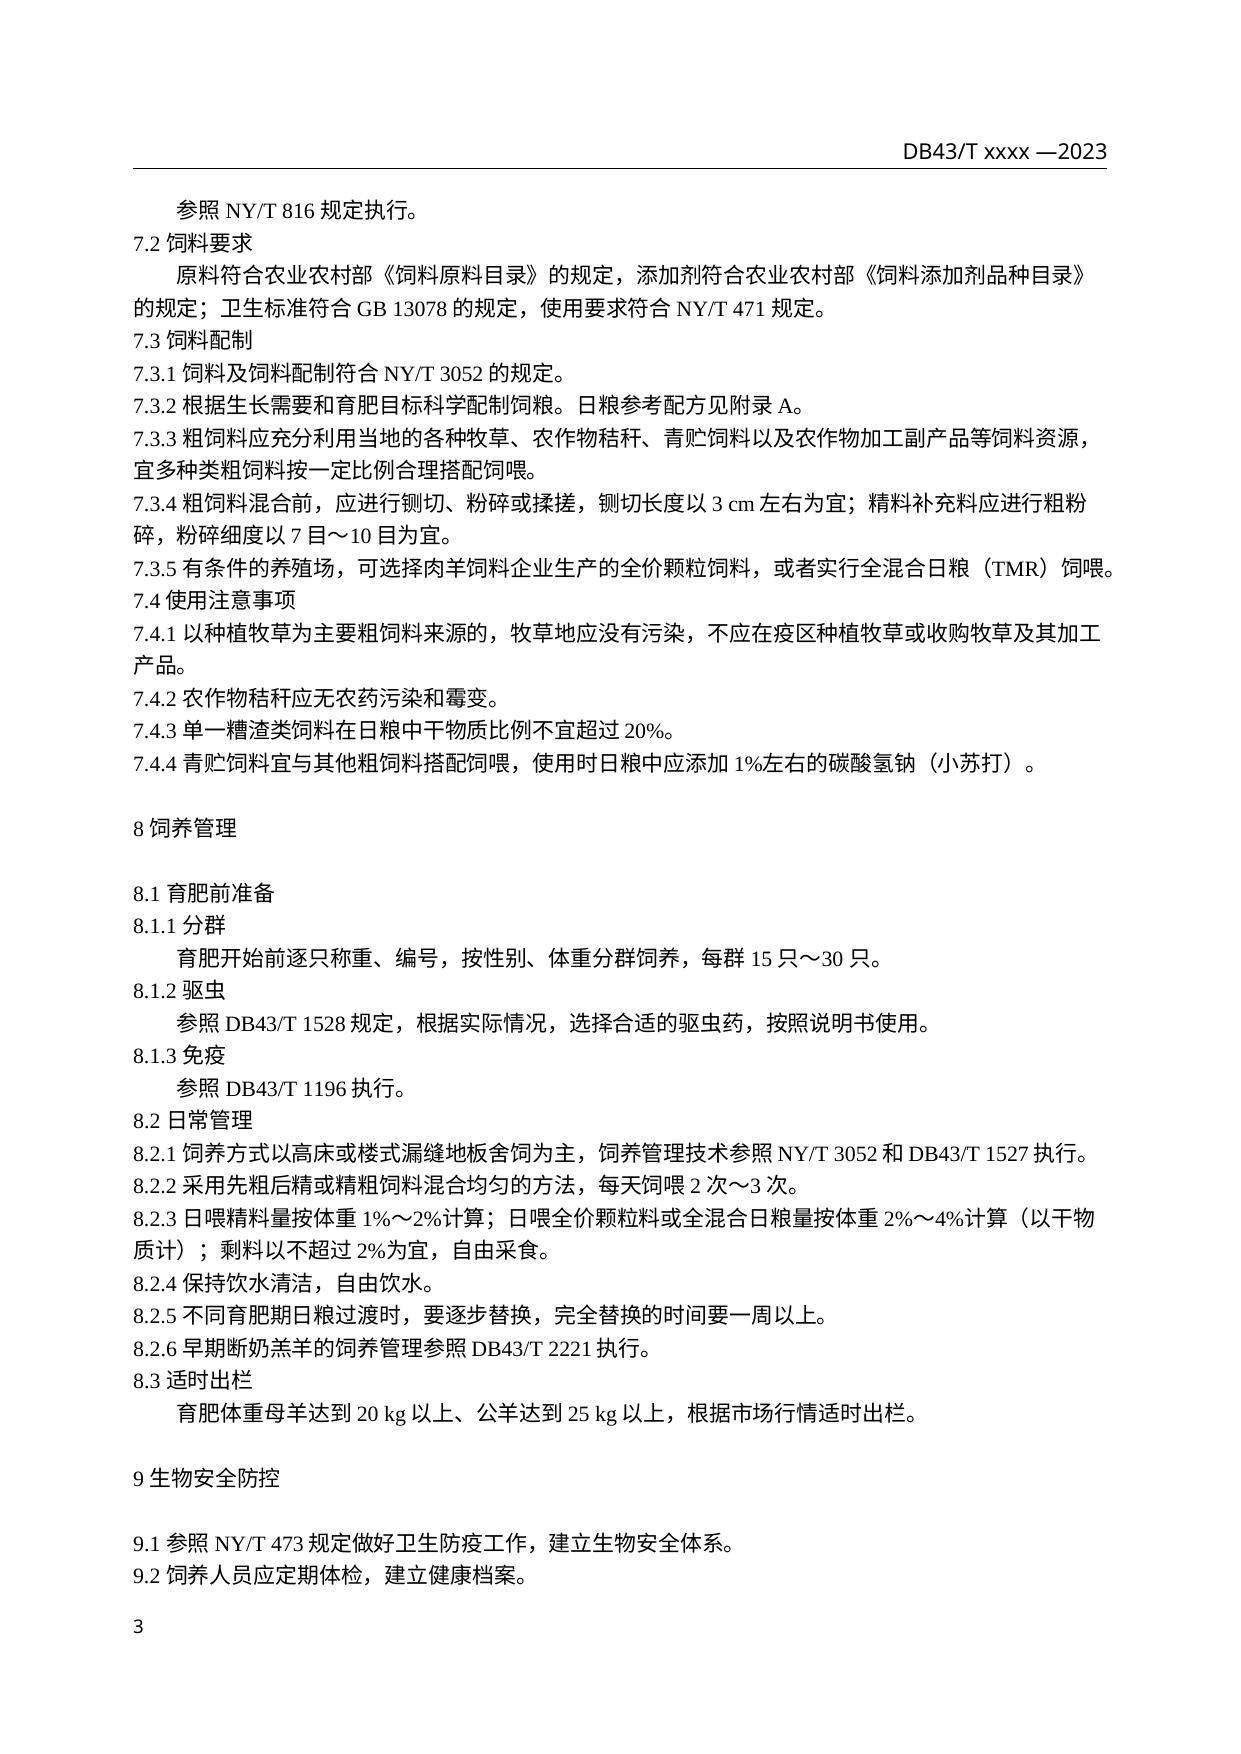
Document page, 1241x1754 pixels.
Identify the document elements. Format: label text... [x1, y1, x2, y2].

text 9 生物安全防控 [133, 1460, 1107, 1493]
text 育肥开始前逐只称重、编号，按性别、体重分群饲养，每群 15 只～30 只。 [133, 940, 1107, 973]
text 7.4.4 青贮饲料宜与其他粗饲料搭配饲喂，使用时日粮中应添加1%左右的碳酸氢钠（小苏打）。 [133, 745, 1107, 778]
text 参照 NY/T 816 规定执行。 [133, 193, 1107, 225]
text 7.2 饲料要求 [133, 225, 1107, 258]
text 7.4.2 农作物秸秆应无农药污染和霉变。 [133, 680, 1107, 713]
text 8 饲养管理 [133, 810, 1107, 843]
text 参照 DB43/T 1196 执行。 [133, 1070, 1107, 1103]
text 7.3.1 饲料及饲料配制符合NY/T 3052 的规定。 [133, 355, 1107, 388]
text 7.4.1 以种植牧草为主要粗饲料来源的，牧草地应没有污染，不应在疫区种植牧草或收购牧草及其加工产品。 [133, 615, 1107, 680]
text 9.2 饲养人员应定期体检，建立健康档案。 [133, 1558, 1107, 1590]
text 8.2.4 保持饮水清洁，自由饮水。 [133, 1265, 1107, 1298]
text 8.2.1 饲养方式以高床或楼式漏缝地板舍饲为主，饲养管理技术参照NY/T 3052和DB43/T 1527执行。 [133, 1135, 1107, 1168]
text 7.3.3 粗饲料应充分利用当地的各种牧草、农作物秸秆、青贮饲料以及农作物加工副产品等饲料资源，宜多种类粗饲料按一定比例合理搭配饲喂。 [133, 420, 1107, 485]
text 8.1.3 免疫 [133, 1038, 1107, 1070]
text 7.3.4 粗饲料混合前，应进行铡切、粉碎或揉搓，铡切长度以3 cm左右为宜；精料补充料应进行粗粉碎，粉碎细度以7目～10目为宜。 [133, 485, 1107, 550]
text 8.2 日常管理 [133, 1103, 1107, 1135]
text 参照DB43/T 1528规定，根据实际情况，选择合适的驱虫药，按照说明书使用。 [133, 1005, 1107, 1038]
text 7.3 饲料配制 [133, 323, 1107, 355]
text 8.3 适时出栏 [133, 1363, 1107, 1395]
list 8.2.6 早期断奶羔羊的饲养管理参照DB43/T 2221执行。 [133, 1330, 1107, 1363]
text 原料符合农业农村部《饲料原料目录》的规定，添加剂符合农业农村部《饲料添加剂品种目录》的规定；卫生标准符合 GB 13078 的规定，使用要求符合 NY/T 471 规定。 [133, 258, 1107, 323]
text 育肥体重母羊达到 20 kg以上、公羊达到25 kg以上，根据市场行情适时出栏。 [133, 1395, 1107, 1428]
text 8.1.2 驱虫 [133, 973, 1107, 1005]
text 8.2.3 日喂精料量按体重1%～2%计算；日喂全价颗粒料或全混合日粮量按体重2%～4%计算（以干物质计）；剩料以不超过 2%为宜，自由采食。 [133, 1200, 1107, 1265]
text 7.3.2 根据生长需要和育肥目标科学配制饲粮。日粮参考配方见附录A。 [133, 388, 1107, 420]
text 8.2.5 不同育肥期日粮过渡时，要逐步替换，完全替换的时间要一周以上。 [133, 1298, 1107, 1330]
text 7.4.3 单一糟渣类饲料在日粮中干物质比例不宜超过20%。 [133, 713, 1107, 745]
text 8.1 育肥前准备 [133, 875, 1107, 908]
text 8.2.2 采用先粗后精或精粗饲料混合均匀的方法，每天饲喂2 次～3 次。 [133, 1168, 1107, 1200]
text 7.3.5 有条件的养殖场，可选择肉羊饲料企业生产的全价颗粒饲料，或者实行全混合日粮（TMR）饲喂。 [133, 550, 1107, 583]
text 8.1.1 分群 [133, 908, 1107, 940]
text 9.1 参照 NY/T 473规定做好卫生防疫工作，建立生物安全体系。 [133, 1525, 1107, 1558]
text 7.4使用注意事项 [133, 583, 1107, 615]
